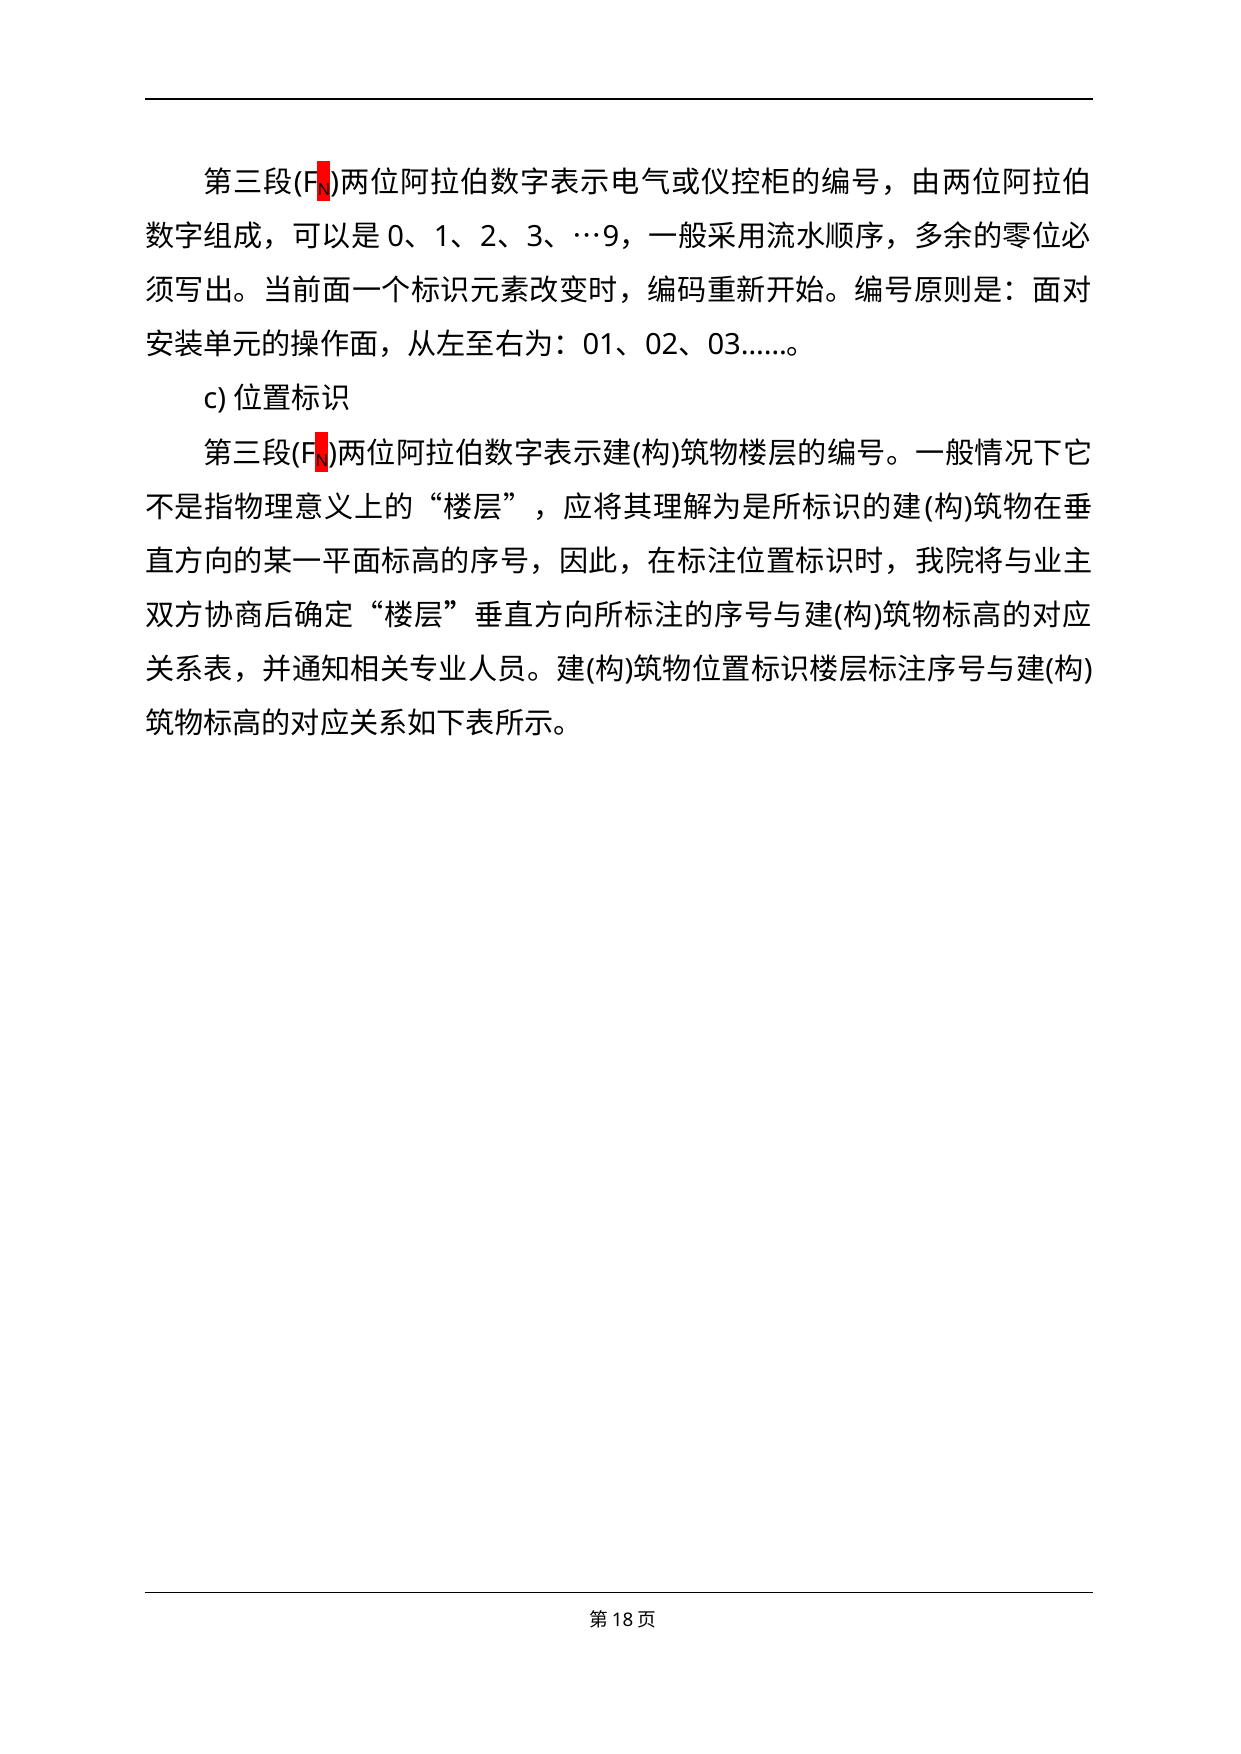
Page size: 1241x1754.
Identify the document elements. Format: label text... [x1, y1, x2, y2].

text c) 位置标识 [145, 366, 1093, 420]
text 第三段(FN)两位阿拉伯数字表示建(构)筑物楼层的编号。一般情况下它不是指物理意义上的“楼层”，应将其理解为是所标识的建(构)筑物在垂直方向的某一平面标高的序号，因此，在标注位置标识时，我院将与业主双方协商后确定“楼层”垂直方向所标注的序号与建(构)筑物标高的对应关系表，并通知相关专业人员。建(构)筑物位置标识楼层标注序号与建(构)筑物标高的对应关系如下表所示。 [145, 420, 1093, 745]
text 第三段(FN)两位阿拉伯数字表示电气或仪控柜的编号，由两位阿拉伯数字组成，可以是0、1、2、3、…9，一般采用流水顺序，多余的零位必须写出。当前面一个标识元素改变时，编码重新开始。编号原则是：面对安装单元的操作面，从左至右为：01、02、03……。 [145, 149, 1093, 366]
